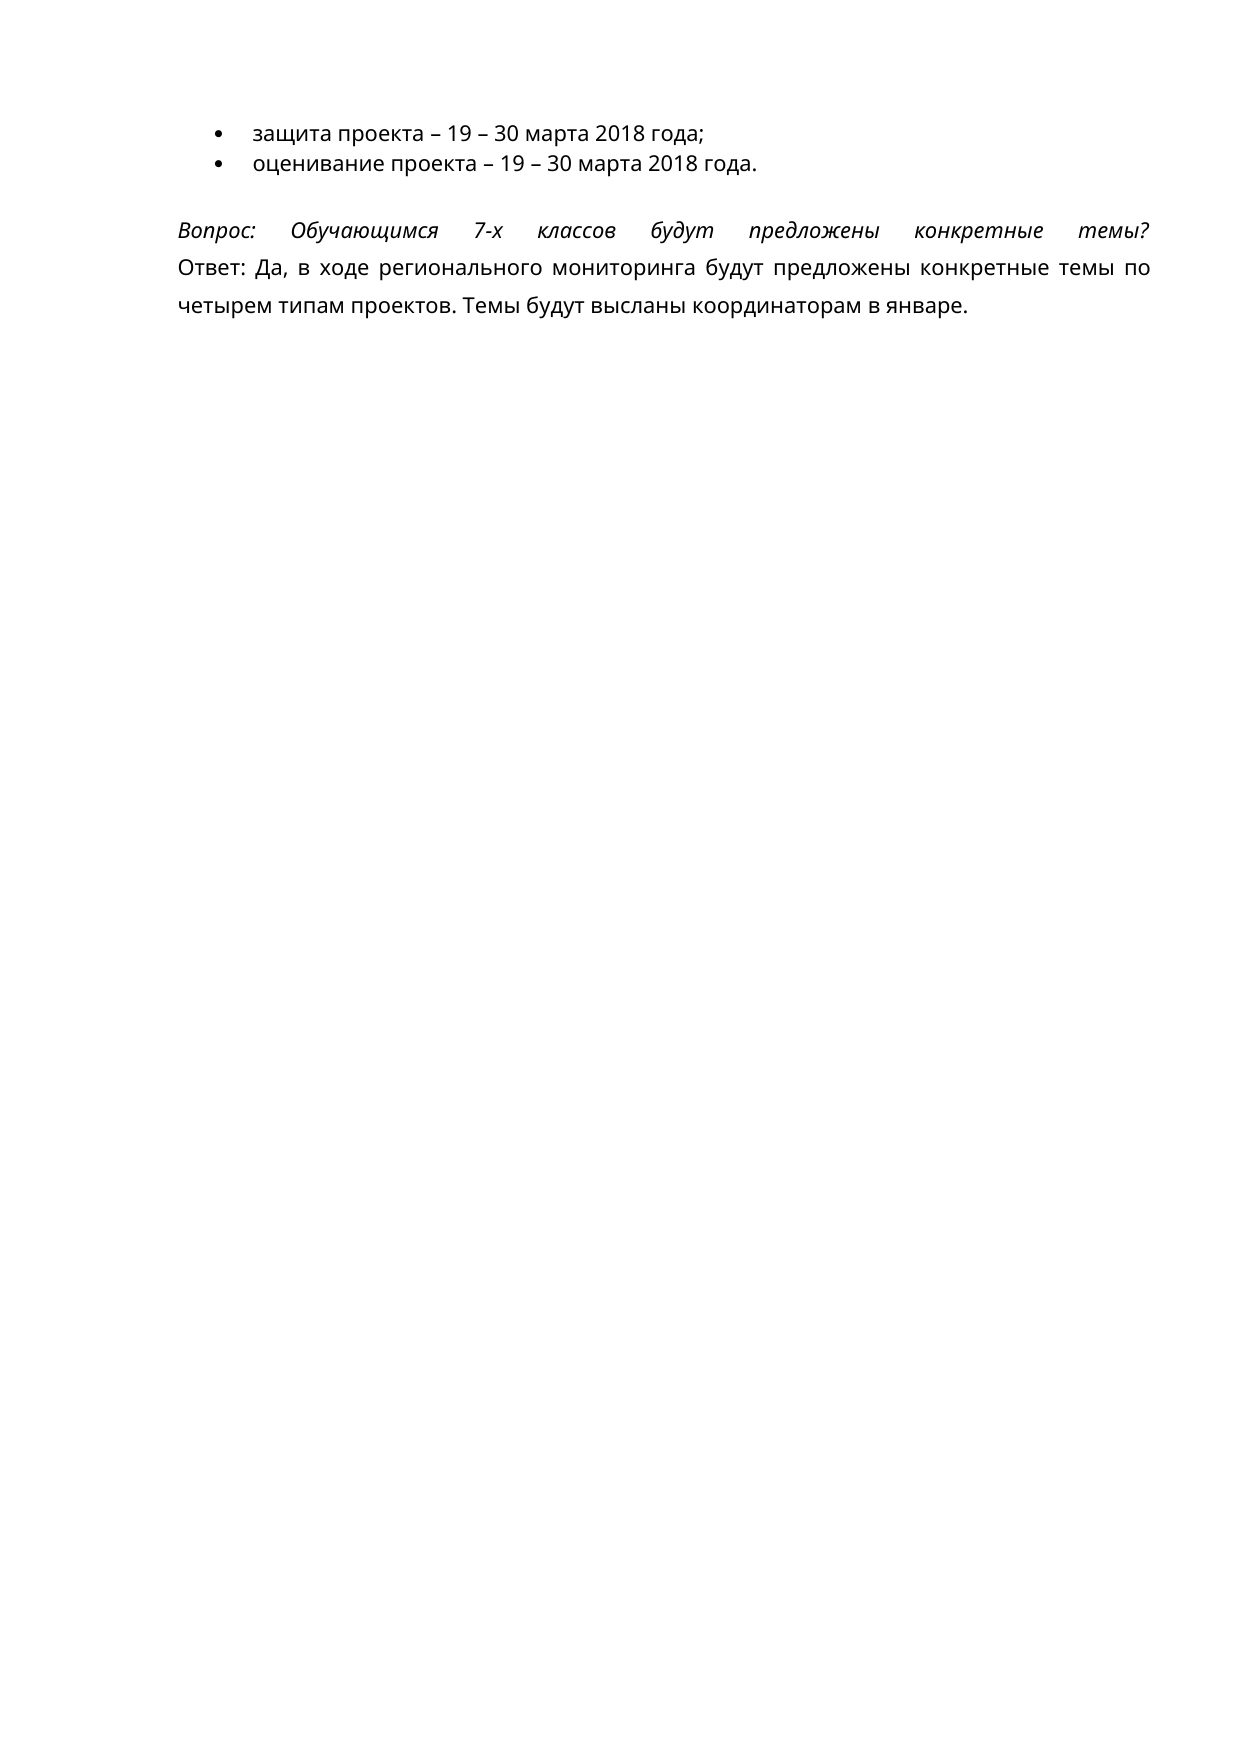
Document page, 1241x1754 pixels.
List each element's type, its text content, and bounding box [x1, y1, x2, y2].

list оценивание проекта – 19 – 30 марта 2018 года. [215, 148, 1152, 178]
list защита проекта – 19 – 30 марта 2018 года; [215, 118, 1152, 148]
text Вопрос: Обучающимся 7-х классов будут предложены конкретные темы? Ответ: Да, в ходе регионального мониторинга будут предложены конкретные темы по четырем типам проектов. Темы будут высланы координаторам в январе. [177, 207, 1152, 319]
